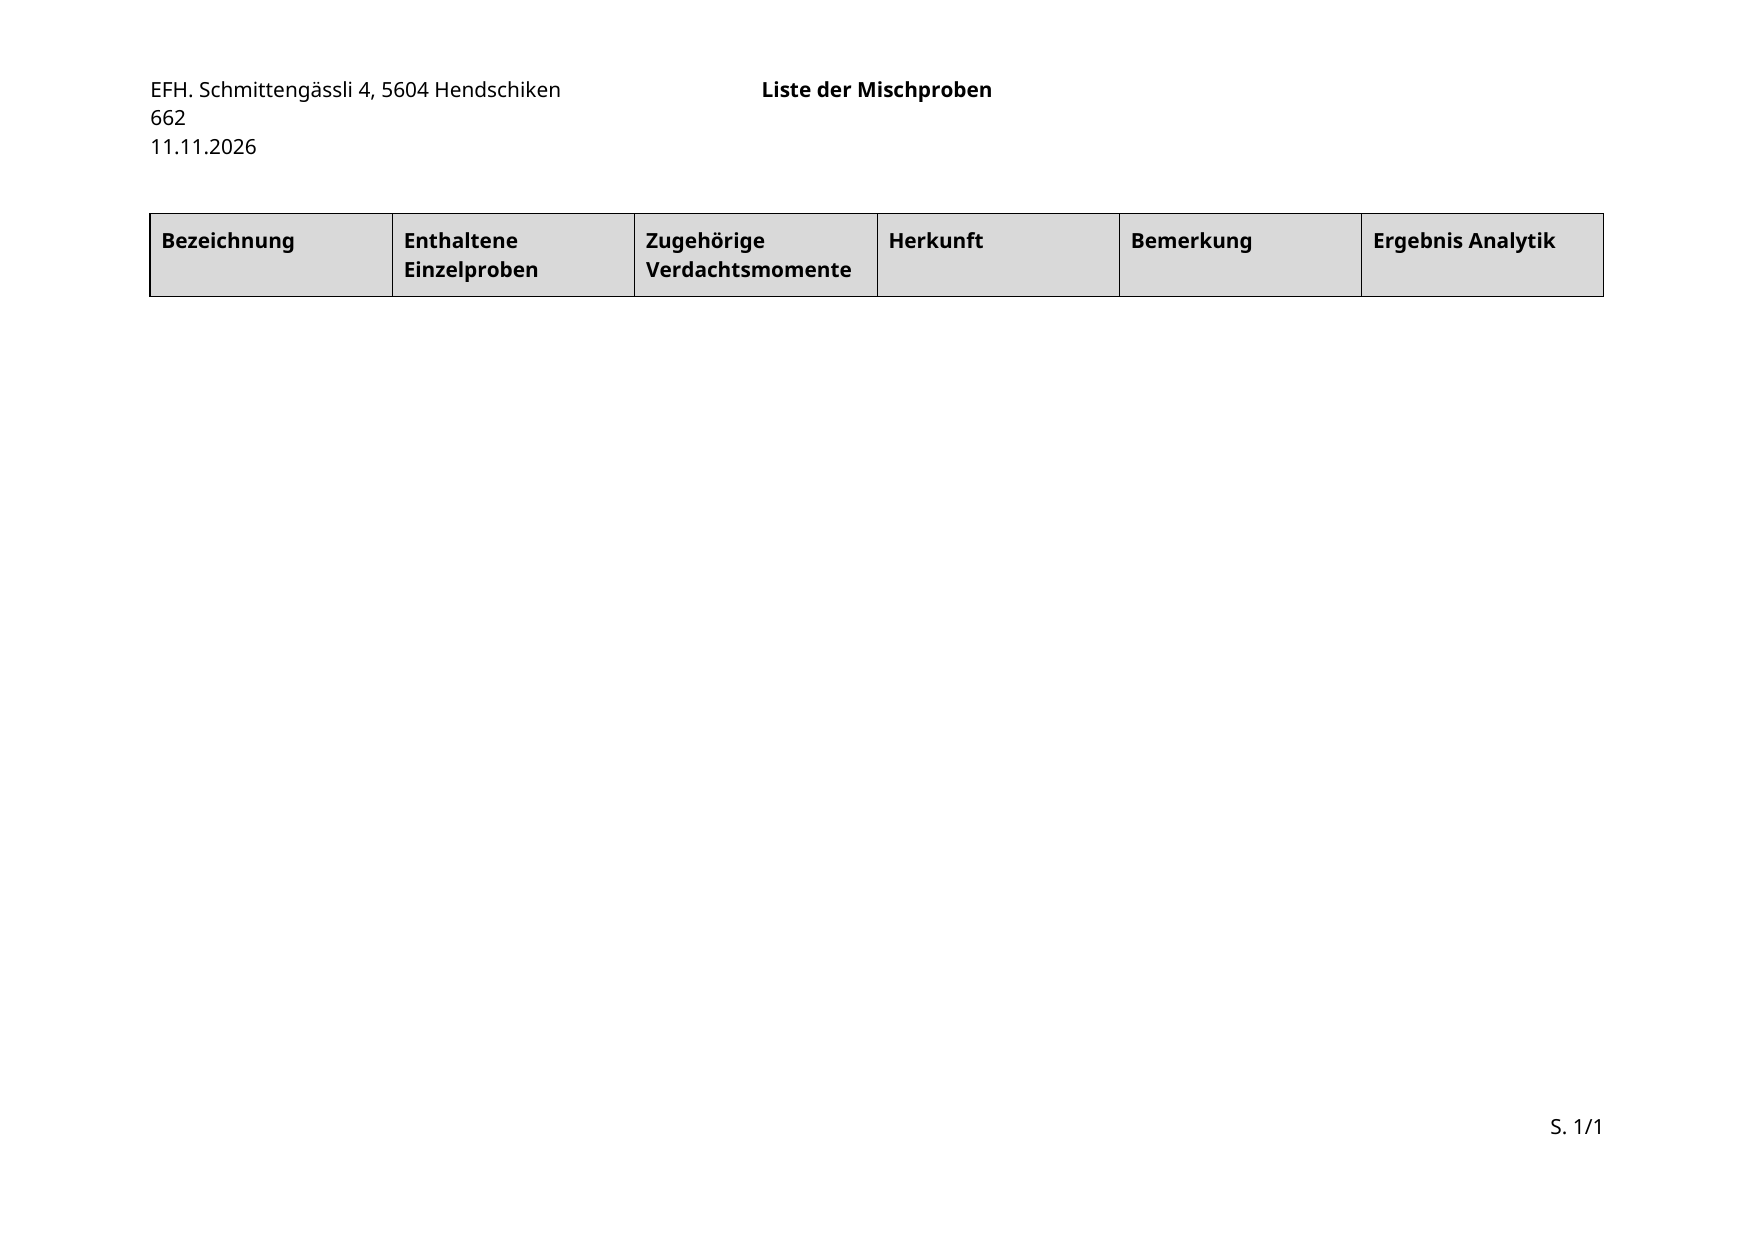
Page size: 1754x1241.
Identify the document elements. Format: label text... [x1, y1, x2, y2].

table_header Ergebnis Analytik [1362, 214, 1603, 296]
table_header Bezeichnung [151, 214, 392, 296]
table_header Herkunft [878, 214, 1119, 296]
table_header Enthaltene Einzelproben [393, 214, 634, 296]
table_header Bemerkung [1120, 214, 1361, 296]
table_header Zugehörige Verdachtsmomente [635, 214, 877, 296]
